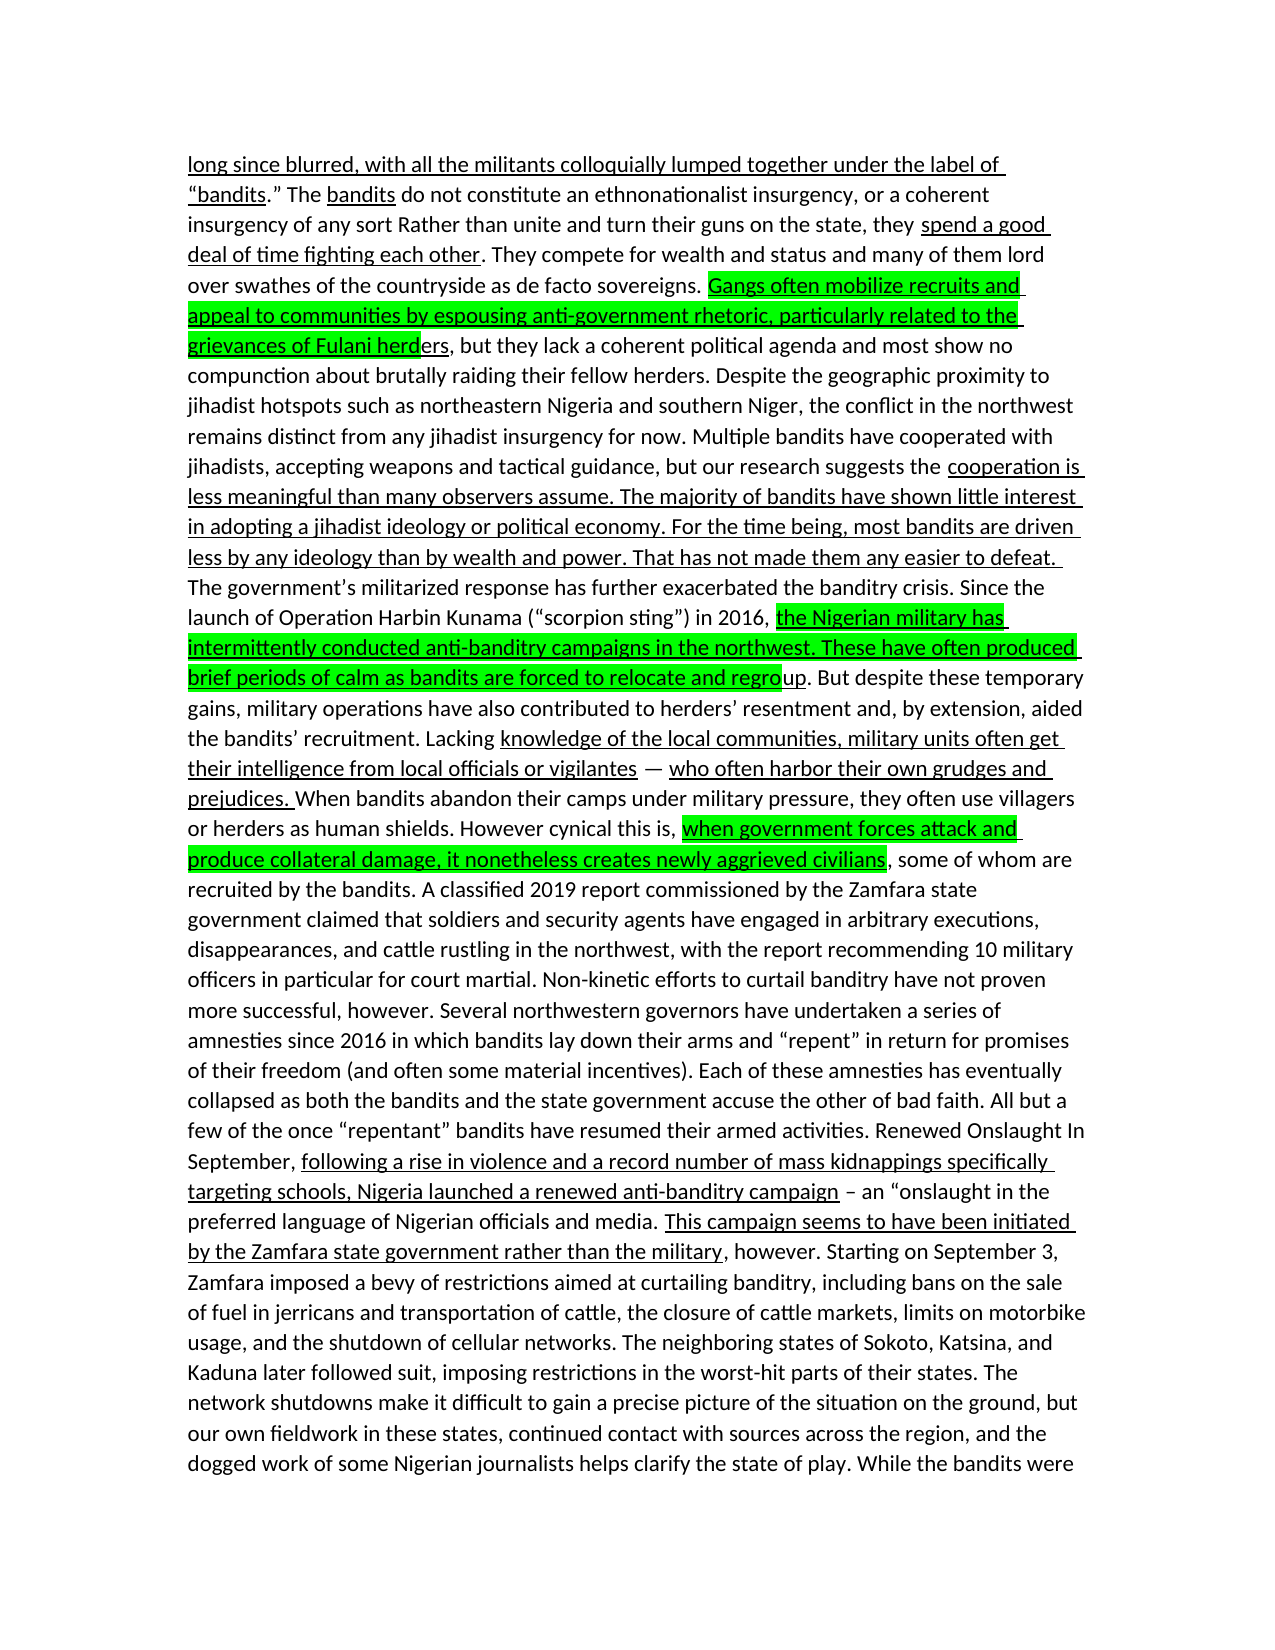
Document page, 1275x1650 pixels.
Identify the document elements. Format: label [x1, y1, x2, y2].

text [187, 150, 1087, 1477]
